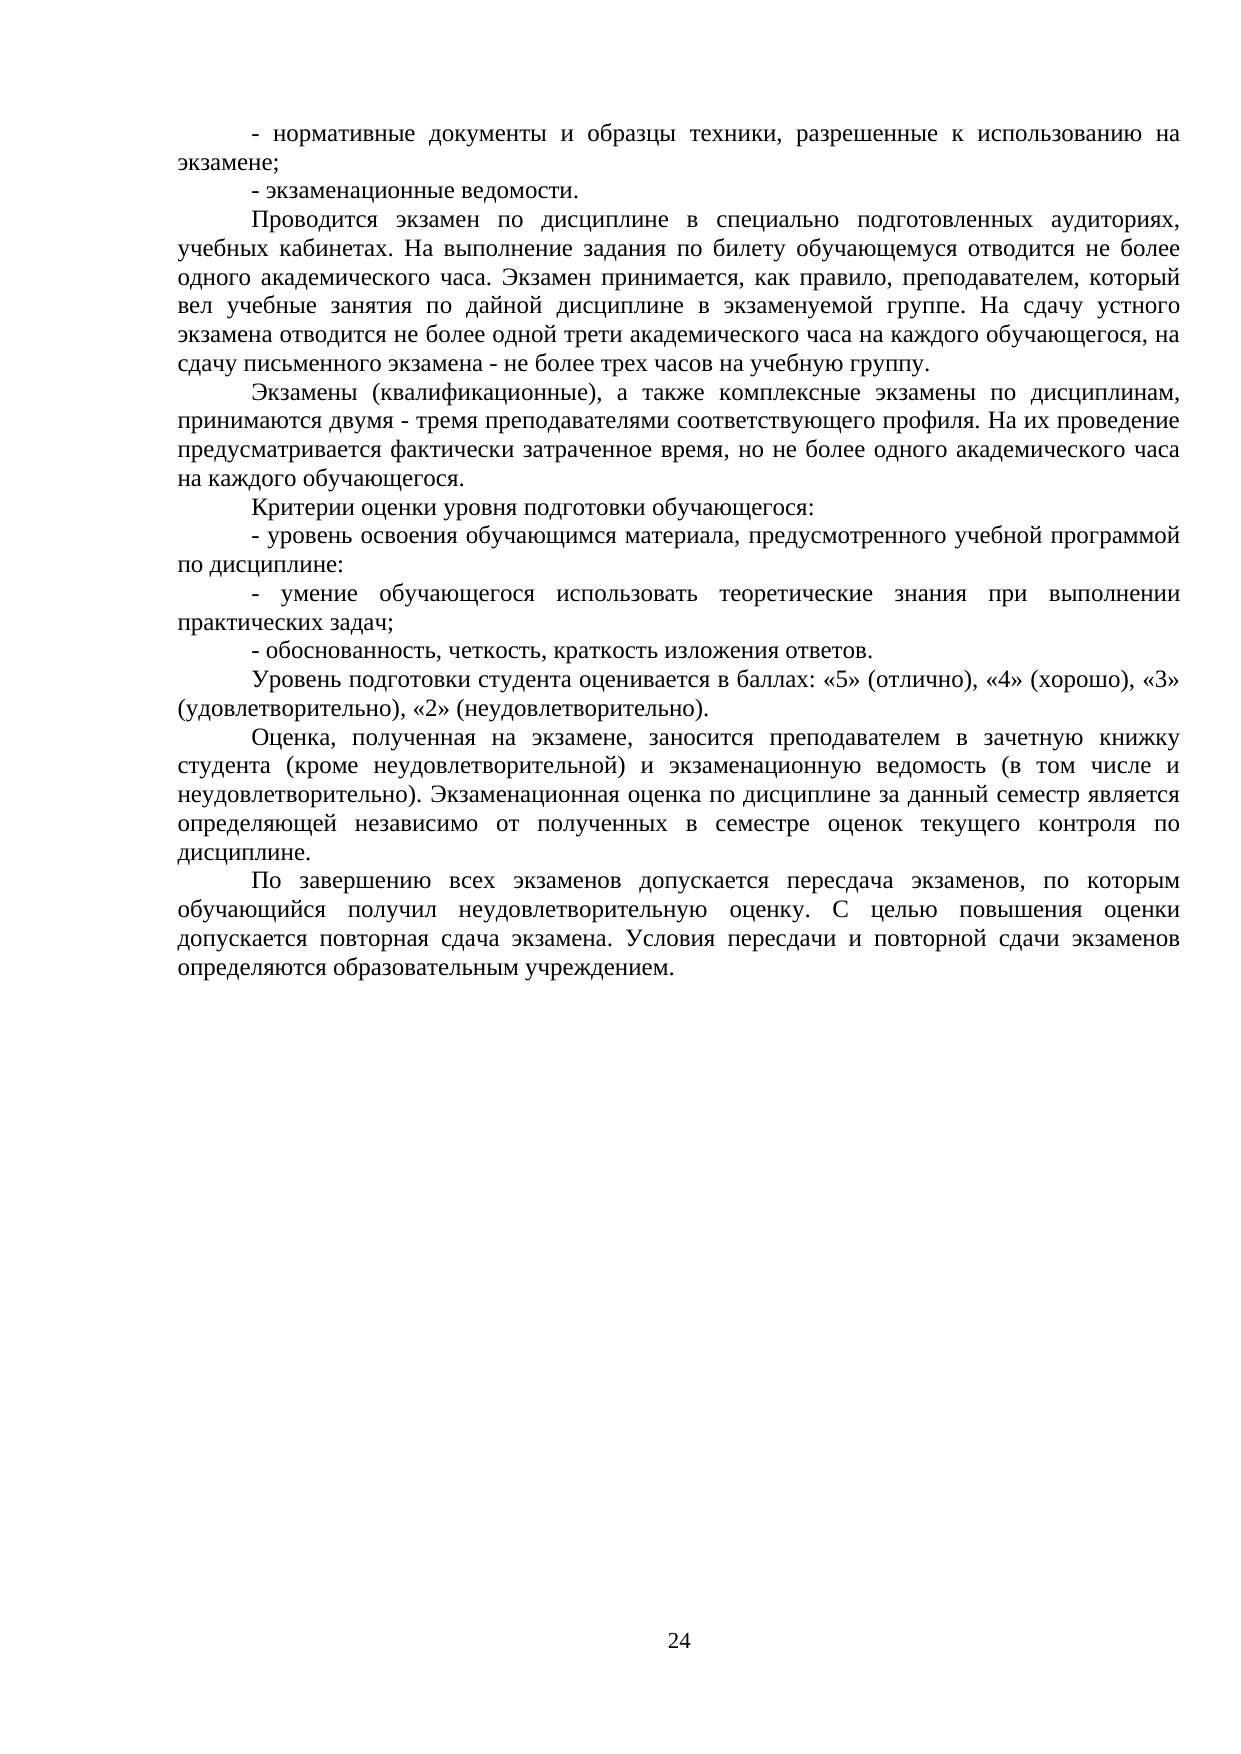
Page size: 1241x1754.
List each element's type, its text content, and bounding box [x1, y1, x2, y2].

text - экзаменационные ведомости. [177, 176, 1181, 204]
text - уровень освоения обучающимся материала, предусмотренного учебной программой по дисциплине: [177, 521, 1181, 578]
text По завершению всех экзаменов допускается пересдача экзаменов, по которым обучающийся получил неудовлетворительную оценку. С целью повышения оценки допускается повторная сдача экзамена. Условия пересдачи и повторной сдачи экзаменов определяются образовательным учреждением. [177, 866, 1181, 981]
text Критерии оценки уровня подготовки обучающегося: [177, 492, 1181, 521]
text - умение обучающегося использовать теоретические знания при выполнении практических задач; [177, 578, 1181, 636]
text Оценка, полученная на экзамене, заносится преподавателем в зачетную книжку студента (кроме неудовлетворительной) и экзаменационную ведомость (в том числе и неудовлетворительно). Экзаменационная оценка по дисциплине за данный семестр является определяющей независимо от полученных в семестре оценок текущего контроля по дисциплине. [177, 722, 1181, 866]
text - нормативные документы и образцы техники, разрешенные к использованию на экзамене; [177, 118, 1181, 176]
text Уровень подготовки студента оценивается в баллах: «5» (отлично), «4» (хорошо), «3» (удовлетворительно), «2» (неудовлетворительно). [177, 664, 1181, 722]
text - обоснованность, четкость, краткость изложения ответов. [177, 636, 1181, 664]
text Экзамены (квалификационные), а также комплексные экзамены по дисциплинам, принимаются двумя - тремя преподавателями соответствующего профиля. На их проведение предусматривается фактически затраченное время, но не более одного академического часа на каждого обучающегося. [177, 377, 1181, 492]
text Проводится экзамен по дисциплине в специально подготовленных аудиториях, учебных кабинетах. На выполнение задания по билету обучающемуся отводится не более одного академического часа. Экзамен принимается, как правило, преподавателем, который вел учебные занятия по дайной дисциплине в экзаменуемой группе. На сдачу устного экзамена отводится не более одной трети академического часа на каждого обучающегося, на сдачу письменного экзамена - не более трех часов на учебную группу. [177, 204, 1181, 377]
